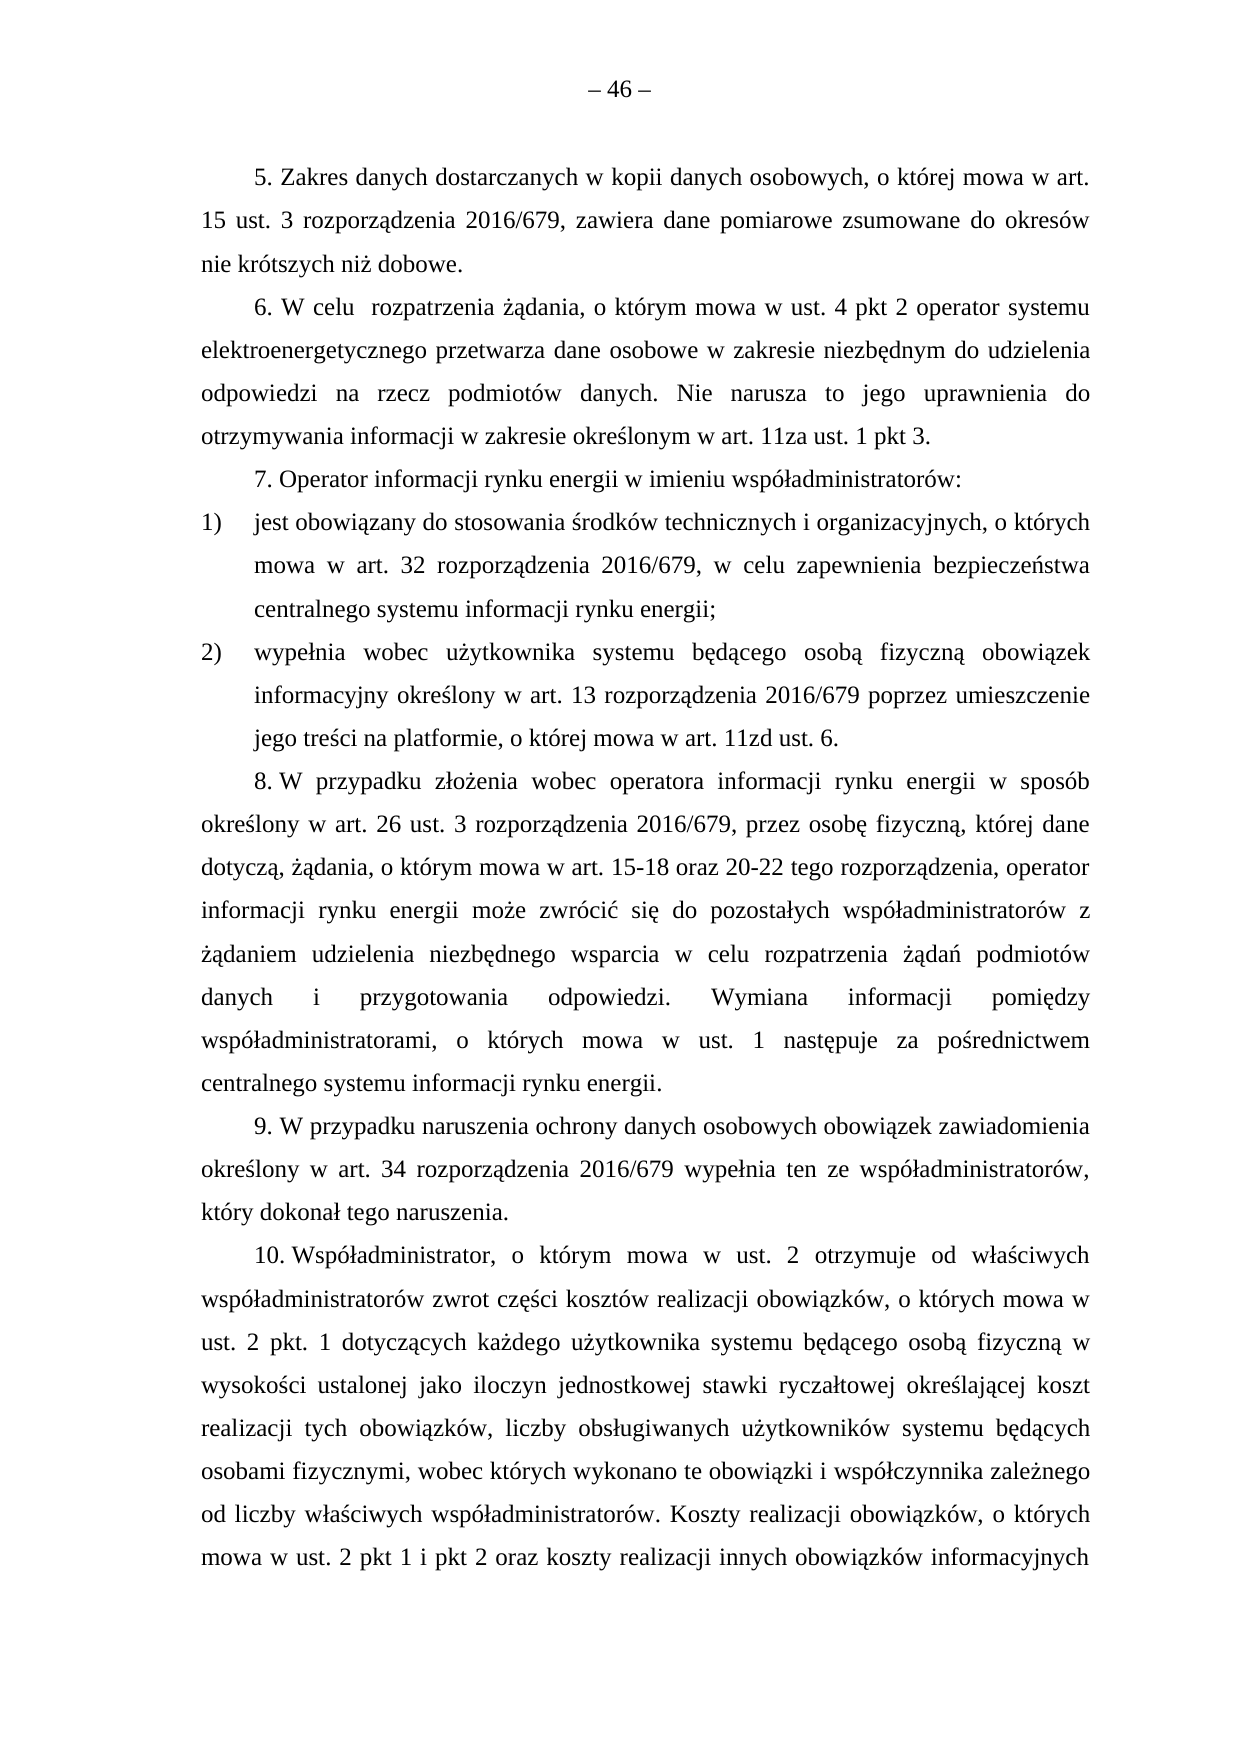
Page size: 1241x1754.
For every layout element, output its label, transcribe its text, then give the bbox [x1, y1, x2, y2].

text 9. W przypadku naruszenia ochrony danych osobowych obowiązek zawiadomienia określony w art. 34 rozporządzenia 2016/679 wypełnia ten ze współadministratorów, który dokonał tego naruszenia. [201, 1111, 1091, 1226]
text 7. Operator informacji rynku energii w imieniu współadministratorów: [201, 464, 1091, 493]
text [201, 1241, 1091, 1571]
text 2) wypełnia wobec użytkownika systemu będącego osobą fizyczną obowiązek informacyjny określony w art. 13 rozporządzenia 2016/679 poprzez umieszczenie jego treści na platformie, o której mowa w art. 11zd ust. 6. [201, 637, 1091, 752]
text 6. W celu rozpatrzenia żądania, o którym mowa w ust. 4 pkt 2 operator systemu elektroenergetycznego przetwarza dane osobowe w zakresie niezbędnym do udzielenia odpowiedzi na rzecz podmiotów danych. Nie narusza to jego uprawnienia do otrzymywania informacji w zakresie określonym w art. 11za ust. 1 pkt 3. [201, 292, 1091, 450]
text 1) jest obowiązany do stosowania środków technicznych i organizacyjnych, o których mowa w art. 32 rozporządzenia 2016/679, w celu zapewnienia bezpieczeństwa centralnego systemu informacji rynku energii; [201, 507, 1091, 622]
text 8. W przypadku złożenia wobec operatora informacji rynku energii w sposób określony w art. 26 ust. 3 rozporządzenia 2016/679, przez osobę fizyczną, której dane dotyczą, żądania, o którym mowa w art. 15-18 oraz 20-22 tego rozporządzenia, operator informacji rynku energii może zwrócić się do pozostałych współadministratorów z żądaniem udzielenia niezbędnego wsparcia w celu rozpatrzenia żądań podmiotów danych i przygotowania odpowiedzi. Wymiana informacji pomiędzy współadministratorami, o których mowa w ust. 1 następuje za pośrednictwem centralnego systemu informacji rynku energii. [201, 766, 1091, 1097]
text 5. Zakres danych dostarczanych w kopii danych osobowych, o której mowa w art. 15 ust. 3 rozporządzenia 2016/679, zawiera dane pomiarowe zsumowane do okresów nie krótszych niż dobowe. [201, 162, 1091, 277]
